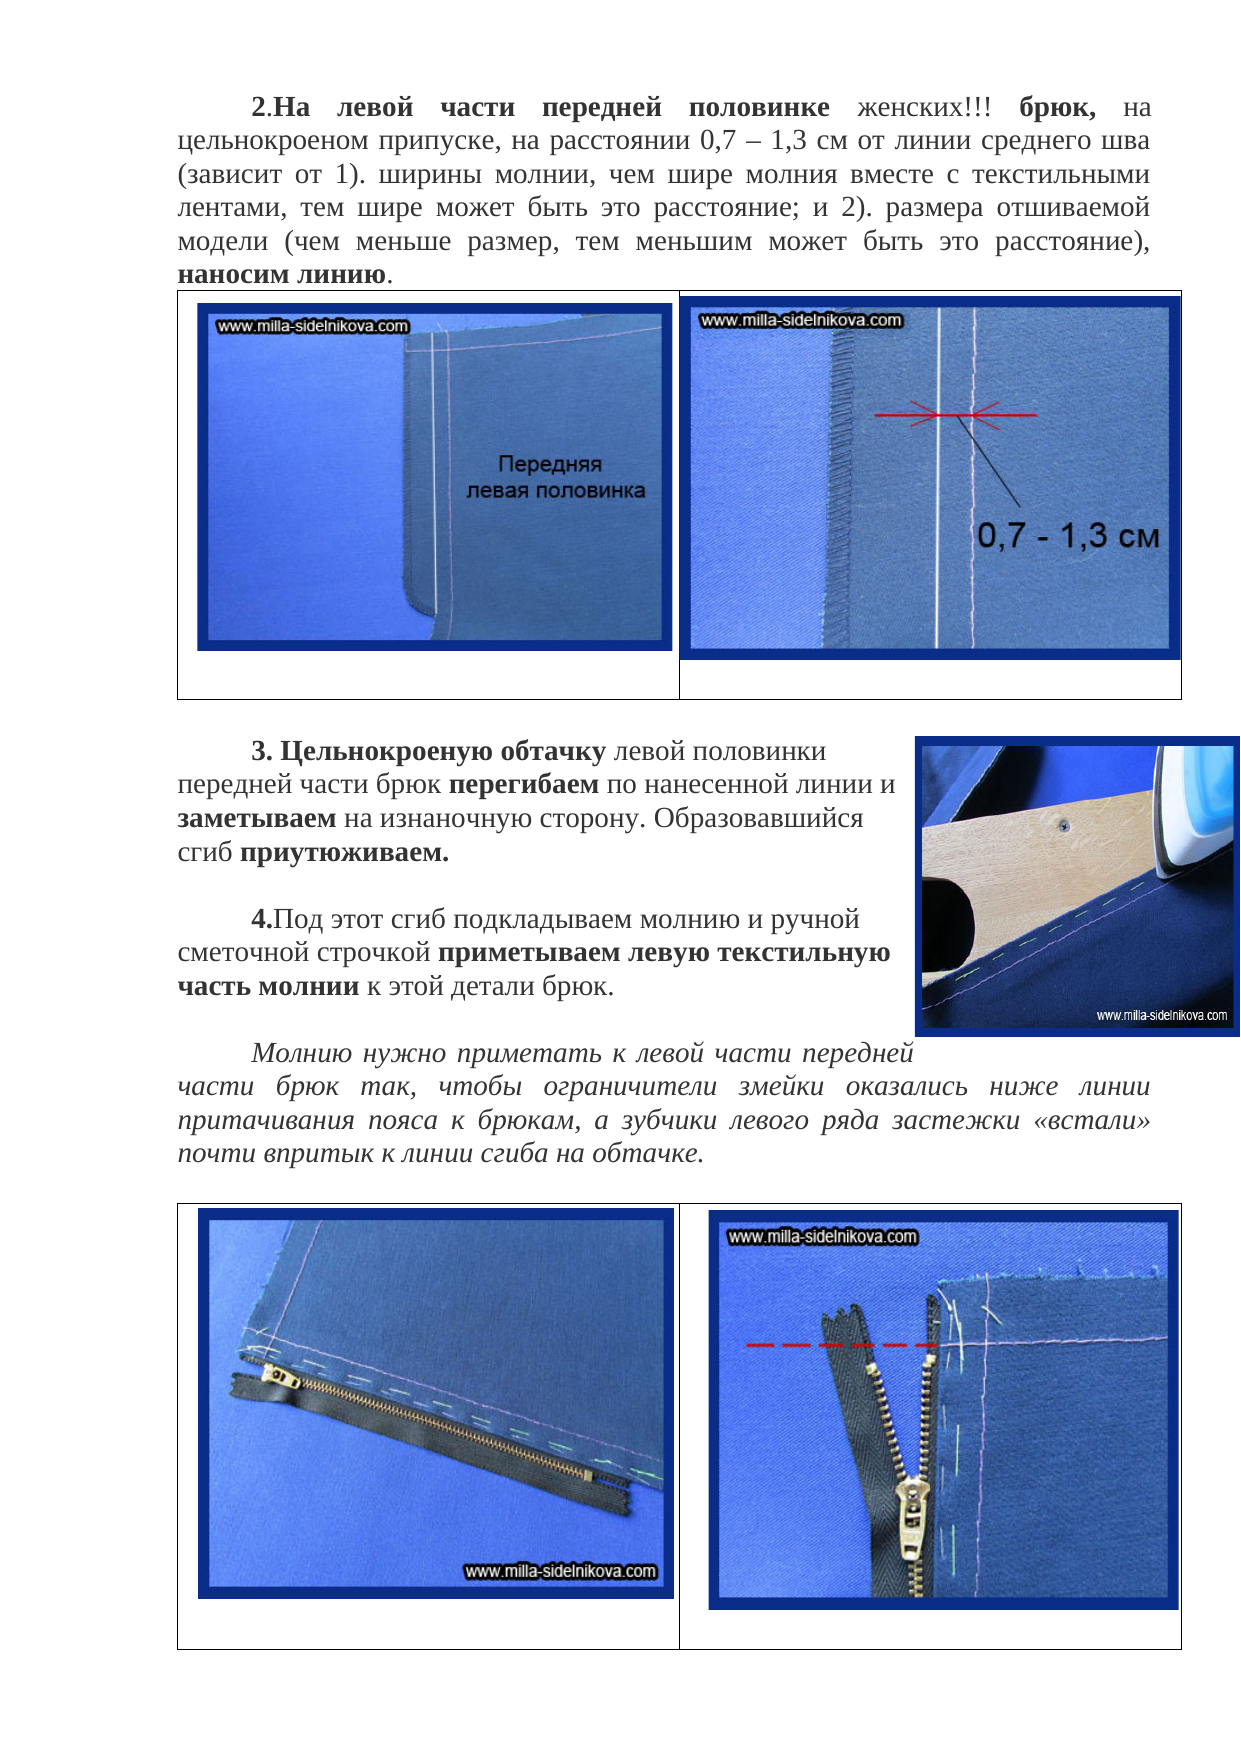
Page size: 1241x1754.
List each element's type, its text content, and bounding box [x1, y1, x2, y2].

text 2.На левой части передней половинке женских!!! брюк, на цельнокроеном припуске, на расстоянии 0,7 – 1,3 см от линии среднего шва (зависит от 1). ширины молнии, чем шире молния вместе с текстильными лентами, тем шире может быть это расстояние; и 2). размера отшиваемой модели (чем меньше размер, тем меньшим может быть это расстояние), наносим линию. [177, 89, 1152, 290]
picture [679, 296, 1181, 660]
text 3. Цельнокроеную обтачку левой половинки передней части брюк перегибаем по нанесенной линии и заметываем на изнаночную сторону. Образовавшийся сгиб приутюживаем. [177, 733, 1152, 867]
table_header [680, 1204, 1181, 1649]
picture [198, 1208, 674, 1599]
table_header [178, 1204, 679, 1649]
text Молнию нужно приметать к левой части передней части брюк так, чтобы ограничители змейки оказались ниже линии притачивания пояса к брюкам, а зубчики левого ряда застежки «встали» почти впритык к линии сгиба на обтачке. [177, 1035, 1152, 1169]
picture [914, 736, 1240, 1037]
table_header [680, 291, 1181, 296]
text 4.Под этот сгиб подкладываем молнию и ручной сметочной строчкой приметываем левую текстильную часть молнии к этой детали брюк. [177, 901, 914, 1001]
picture [197, 303, 673, 651]
table_header [178, 291, 679, 699]
picture [708, 1210, 1179, 1610]
table_header [680, 660, 1181, 699]
